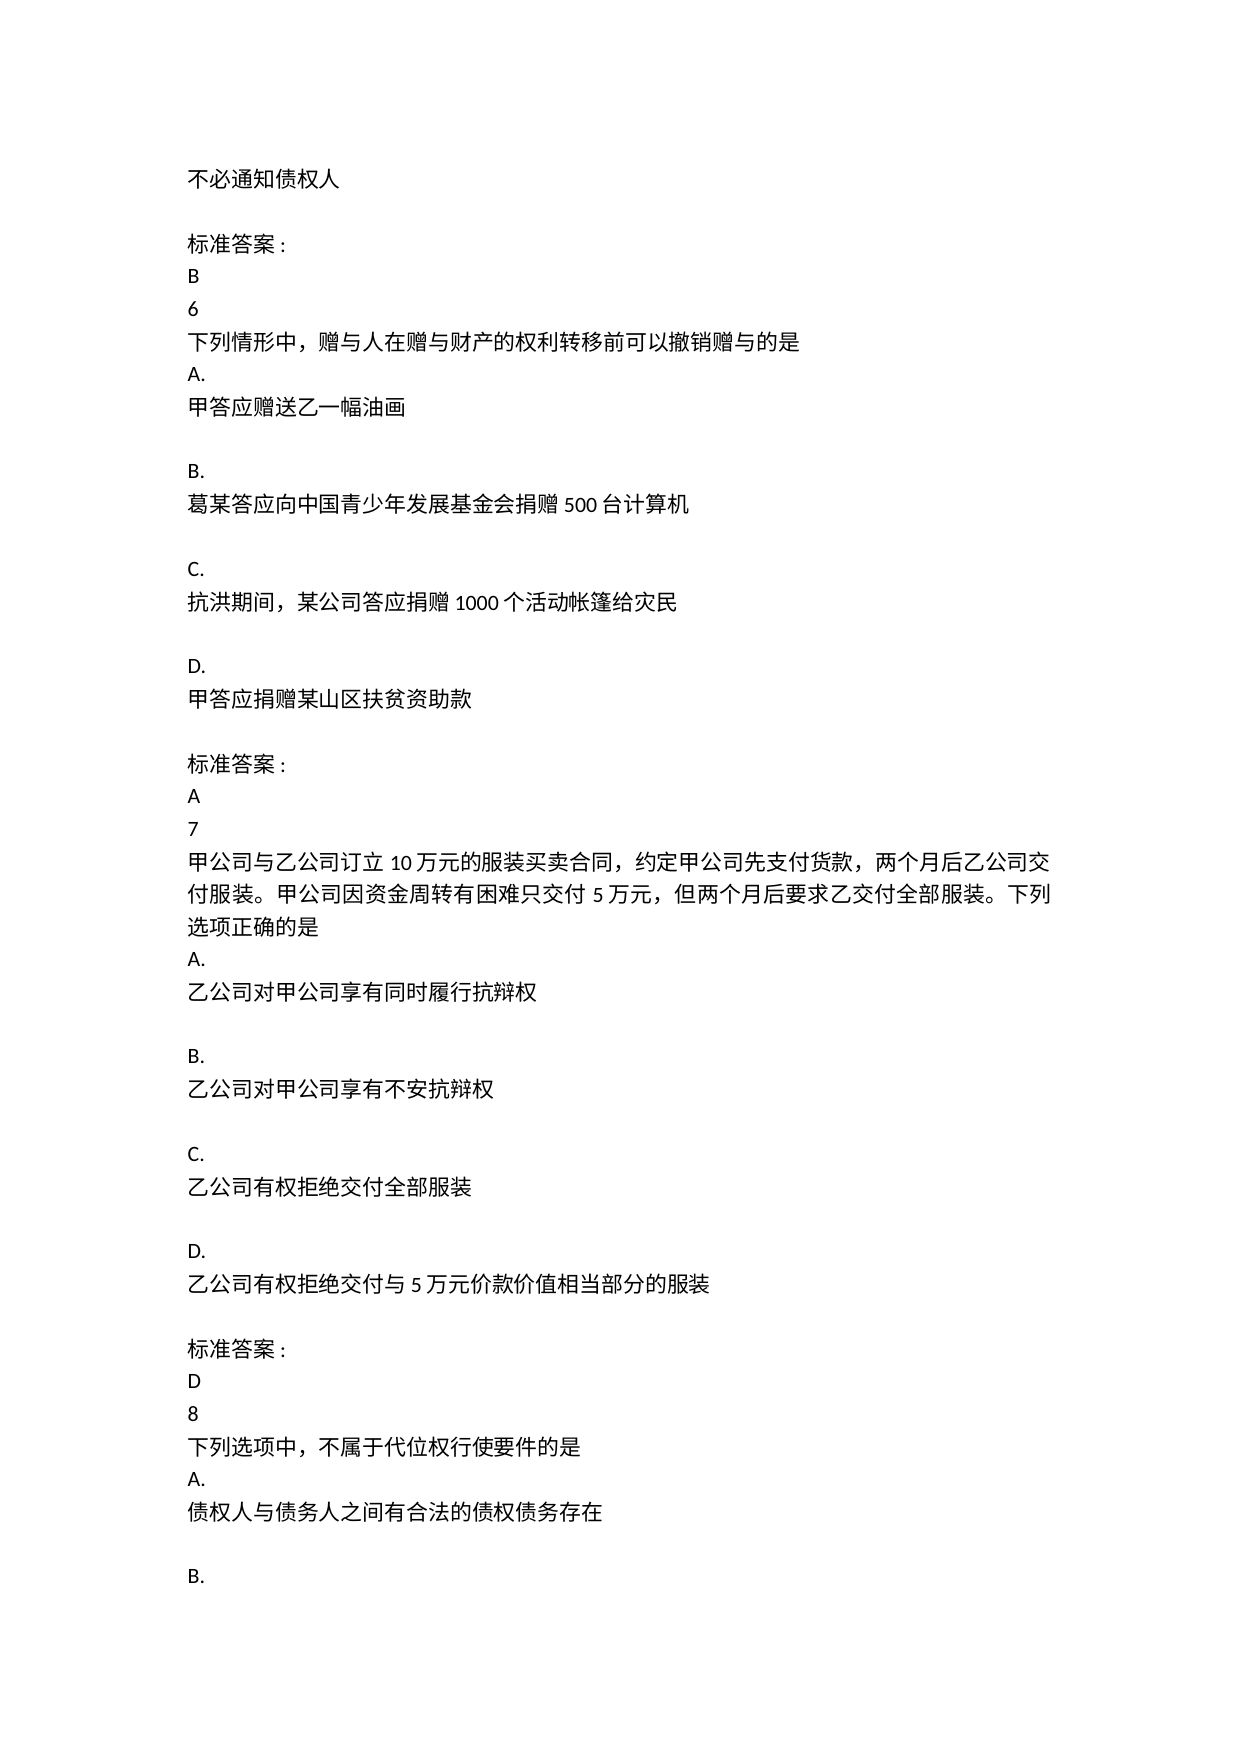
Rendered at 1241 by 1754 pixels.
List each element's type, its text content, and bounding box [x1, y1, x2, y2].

text 甲答应赠送乙一幅油画 [187, 389, 1053, 422]
text B. [187, 454, 1053, 487]
text 8 [187, 1397, 1053, 1429]
text A [187, 779, 1053, 812]
text 标准答案 : [187, 227, 1053, 259]
text 甲答应捐赠某山区扶贫资助款 [187, 682, 1053, 714]
text 葛某答应向中国青少年发展基金会捐赠500台计算机 [187, 487, 1053, 519]
text A. [187, 1462, 1053, 1494]
text A. [187, 357, 1053, 389]
text D. [187, 649, 1053, 682]
text 乙公司对甲公司享有不安抗辩权 [187, 1072, 1053, 1104]
text 6 [187, 292, 1053, 324]
text 标准答案 : [187, 1332, 1053, 1364]
text A. [187, 942, 1053, 974]
text B [187, 259, 1053, 292]
text B. [187, 1559, 1053, 1592]
text 7 [187, 812, 1053, 844]
text 抗洪期间，某公司答应捐赠1000个活动帐篷给灾民 [187, 584, 1053, 617]
text D. [187, 1234, 1053, 1267]
text 甲公司与乙公司订立10万元的服装买卖合同，约定甲公司先支付货款，两个月后乙公司交付服装。甲公司因资金周转有困难只交付5万元，但两个月后要求乙交付全部服装。下列选项正确的是 [187, 844, 1053, 942]
text D [187, 1364, 1053, 1397]
text B. [187, 1039, 1053, 1072]
text C. [187, 1137, 1053, 1169]
text 乙公司对甲公司享有同时履行抗辩权 [187, 974, 1053, 1007]
text 下列选项中，不属于代位权行使要件的是 [187, 1429, 1053, 1462]
text 下列情形中，赠与人在赠与财产的权利转移前可以撤销赠与的是 [187, 324, 1053, 357]
text 不必通知债权人 [187, 162, 1053, 194]
text C. [187, 552, 1053, 584]
text 债权人与债务人之间有合法的债权债务存在 [187, 1494, 1053, 1527]
text 乙公司有权拒绝交付全部服装 [187, 1169, 1053, 1202]
text 乙公司有权拒绝交付与5万元价款价值相当部分的服装 [187, 1267, 1053, 1299]
text 标准答案 : [187, 747, 1053, 779]
